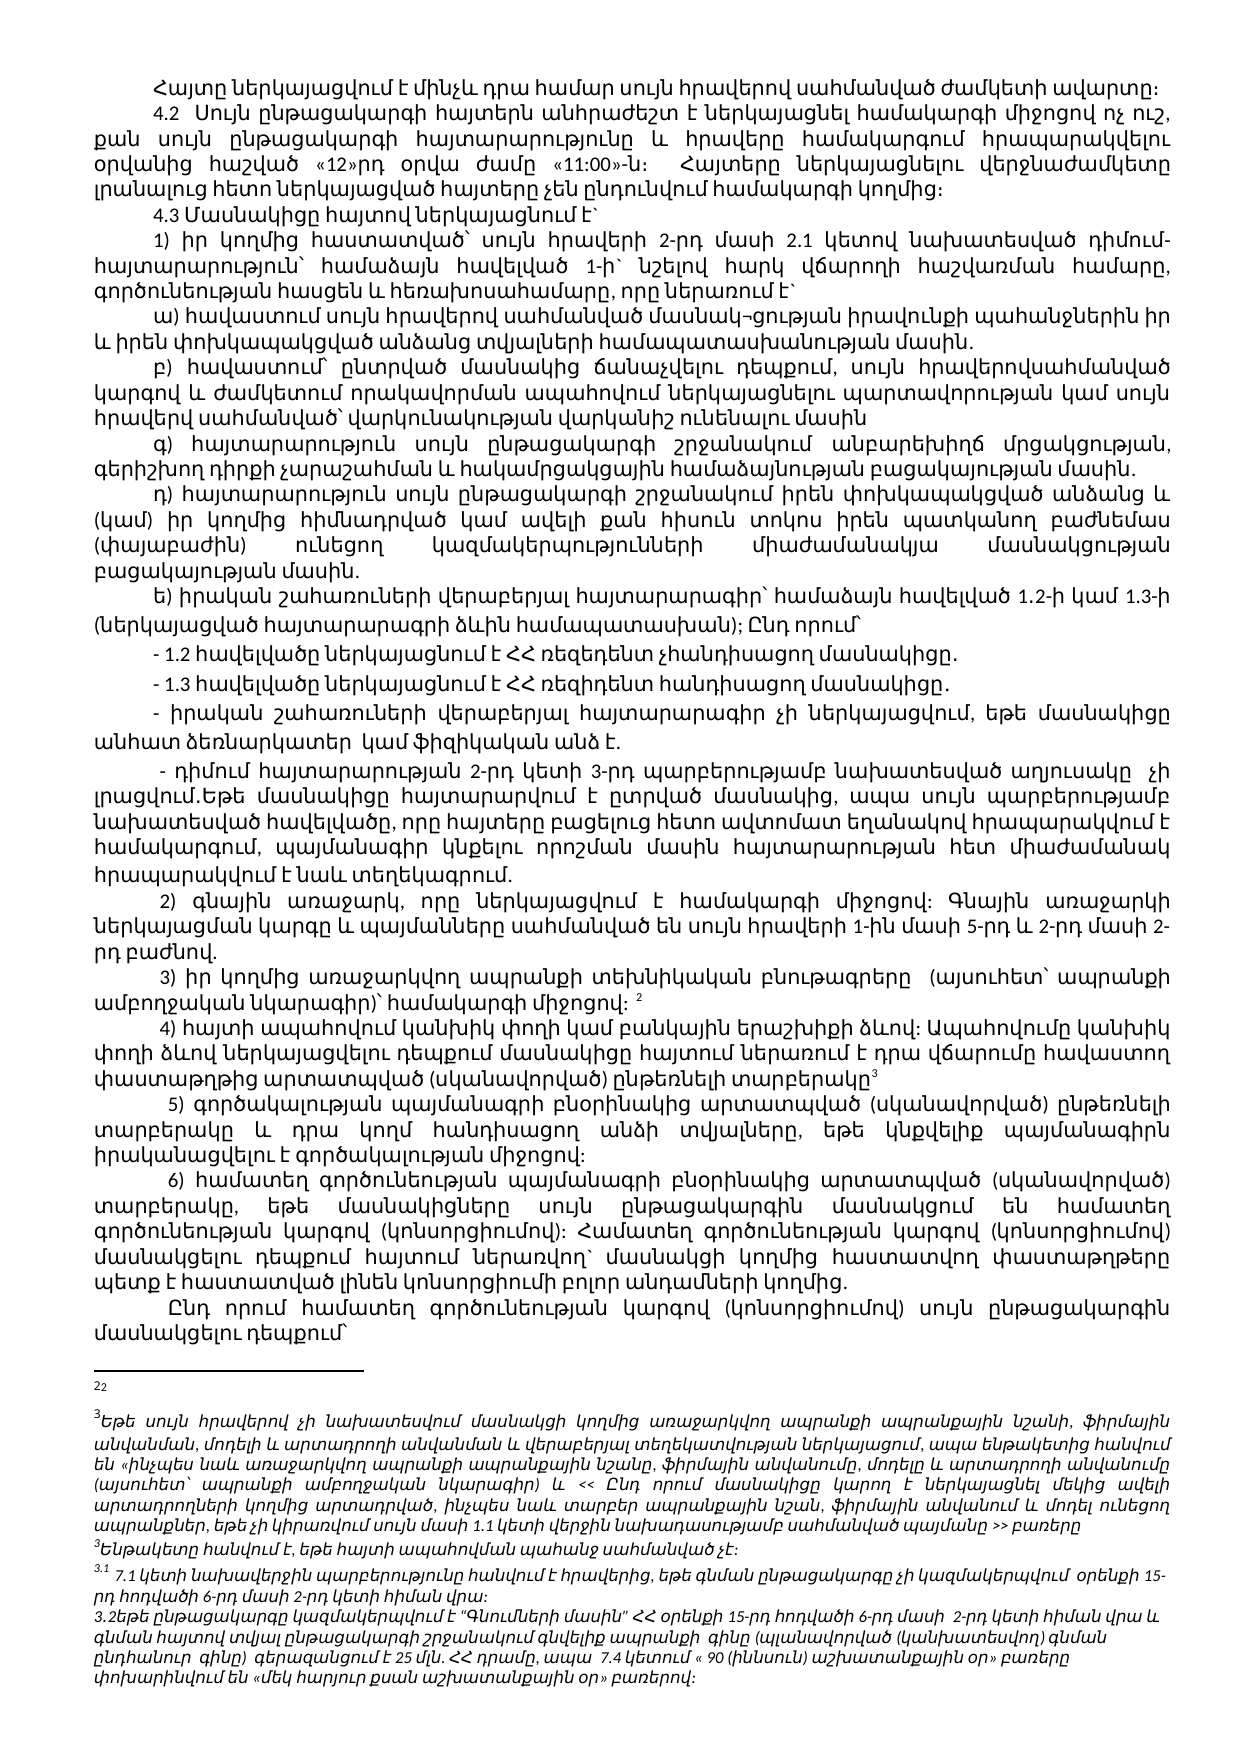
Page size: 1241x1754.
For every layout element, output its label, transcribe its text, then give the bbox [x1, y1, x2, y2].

text 4.2 Սույն ընթացակարգի հայտերն անհրաժեշտ է ներկայացնել համակարգի միջոցով ոչ ուշ, քան սույն ընթացակարգի հայտարարությունը և հրավերը համակարգում հրապարակվելու օրվանից հաշված «12»րդ օրվա ժամը «11:00»-ն։ Հայտերը ներկայացնելու վերջնաժամկետը լրանալուց հետո ներկայացված հայտերը չեն ընդունվում համակարգի կողմից։ [94, 100, 1171, 202]
text 3) իր կողմից առաջարկվող ապրանքի տեխնիկական բնութագրերը (այսուհետ՝ ապրանքի ամբողջական նկարագիր)՝ համակարգի միջոցով: 2 [94, 964, 1171, 1015]
text 1) իր կողմից հաստատված՝ սույն հրավերի 2-րդ մասի 2.1 կետով նախատեսված դիմում-հայտարարություն՝ համաձայն հավելված 1-ի` նշելով հարկ վճարողի հաշվառման համարը, գործունեության հասցեն և հեռախոսահամարը, որը ներառում է` [94, 227, 1171, 304]
text Ընդ որում համատեղ գործունեության կարգով (կոնսորցիումով) սույն ընթացակարգին մասնակցելու դեպքում՝ [94, 1295, 1171, 1346]
text - դիմում հայտարարության 2-րդ կետի 3-րդ պարբերությամբ նախատեսված աղյուսակը չի լրացվում․Եթե մասնակիցը հայտարարվում է ըտրված մասնակից, ապա սույն պարբերությամբ նախատեսված հավելվածը, որը հայտերը բացելուց հետո ավտոմատ եղանակով հրապարակվում է համակարգում, պայմանագիր կնքելու որոշման մասին հայտարարության հետ միաժամանակ հրապարակվում է նաև տեղեկագրում. [94, 758, 1171, 888]
text բ) հավաստում՝ ընտրված մասնակից ճանաչվելու դեպքում, սույն հրավերովսահմանված կարգով և ժամկետում որակավորման ապահովում ներկայացնելու պարտավորության կամ սույն հրավերվ սահմանված՝ վարկունակության վարկանիշ ունենալու մասին [94, 354, 1171, 431]
text 5) գործակալության պայմանագրի բնօրինակից արտատպված (սկանավորված) ընթեռնելի տարբերակը և դրա կողմ հանդիսացող անձի տվյալները, եթե կնքվելիք պայմանագիրն իրականացվելու է գործակալության միջոցով: [94, 1091, 1171, 1168]
text դ) հայտարարություն սույն ընթացակարգի շրջանակում իրեն փոխկապակցված անձանց և (կամ) իր կողմից հիմնադրված կամ ավելի քան հիսուն տոկոս իրեն պատկանող բաժնեմաս (փայաբաժին) ունեցող կազմակերպությունների միաժամանակյա մասնակցության բացակայության մասին. [94, 482, 1171, 583]
text - իրական շահառուների վերաբերյալ հայտարարագիր չի ներկայացվում, եթե մասնակիցը անհատ ձեռնարկատեր կամ ֆիզիկական անձ է. [94, 700, 1171, 754]
text - 1.3 հավելվածը ներկայացնում է ՀՀ ռեզիդենտ հանդիսացող մասնակիցը․ [94, 671, 1171, 696]
text 4) հայտի ապահովում կանխիկ փողի կամ բանկային երաշխիքի ձևով: Ապահովումը կանխիկ փողի ձևով ներկայացվելու դեպքում մասնակիցը հայտում ներառում է դրա վճարումը հավաստող փաստաթղթից արտատպված (սկանավորված) ընթեռնելի տարբերակը3 [94, 1015, 1171, 1091]
text Հայտը ներկայացվում է մինչև դրա համար սույն հրավերով սահմանված ժամկետի ավարտը։ [94, 75, 1171, 100]
text ե) իրական շահառուների վերաբերյալ հայտարարագիր՝ համաձայն հավելված 1․2-ի կամ 1.3-ի (ներկայացված հայտարարագրի ձևին համապատասխան); Ընդ որում՝ [94, 583, 1171, 638]
text գ) հայտարարություն սույն ընթացակարգի շրջանակում անբարեխիղճ մրցակցության, գերիշխող դիրքի չարաշահման և հակամրցակցային համաձայնության բացակայության մասին. [94, 431, 1171, 482]
text ա) հավաստում սույն հրավերով սահմանված մասնակ¬ցության իրավունքի պահանջներին իր և իրեն փոխկապակցված անձանց տվյալների համապատասխանության մասին. [94, 304, 1171, 354]
text 6) համատեղ գործունեության պայմանագրի բնօրինակից արտատպված (սկանավորված) տարբերակը, եթե մասնակիցները սույն ընթացակարգին մասնակցում են համատեղ գործունեության կարգով (կոնսորցիումով): Համատեղ գործունեության կարգով (կոնսորցիումով) մասնակցելու դեպքում հայտում ներառվող` մասնակցի կողմից հաստատվող փաստաթղթերը պետք է հաստատված լինեն կոնսորցիումի բոլոր անդամների կողմից. [94, 1168, 1171, 1295]
text 2) գնային առաջարկ, որը ներկայացվում է համակարգի միջոցով: Գնային առաջարկի ներկայացման կարգը և պայմանները սահմանված են սույն հրավերի 1-ին մասի 5-րդ և 2-րդ մասի 2-րդ բաժնով. [94, 888, 1171, 964]
text 4.3 Մասնակիցը հայտով ներկայացնում է` [94, 202, 1171, 227]
text - 1.2 հավելվածը ներկայացնում է ՀՀ ռեզեդենտ չհանդիսացող մասնակիցը․ [94, 642, 1171, 667]
